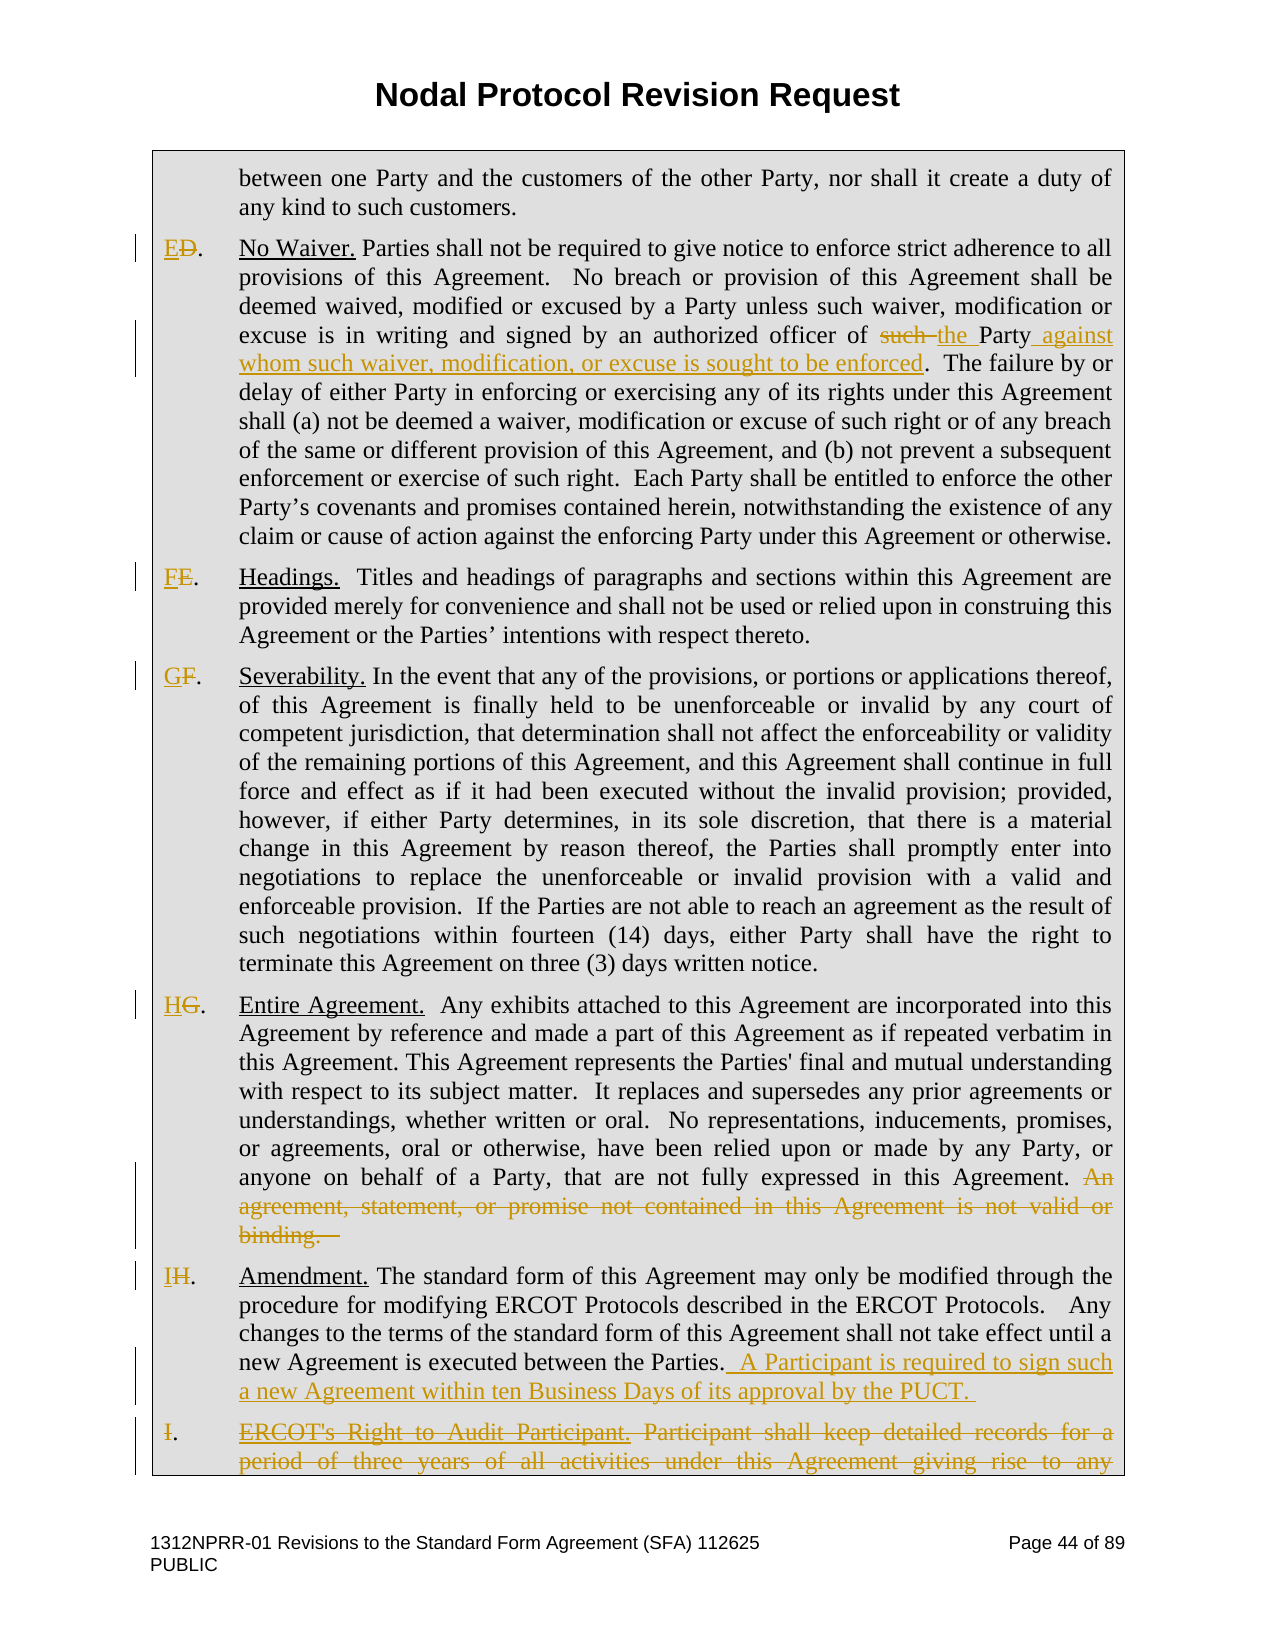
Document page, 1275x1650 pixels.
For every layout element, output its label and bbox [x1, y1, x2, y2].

table_header [153, 151, 1124, 1475]
